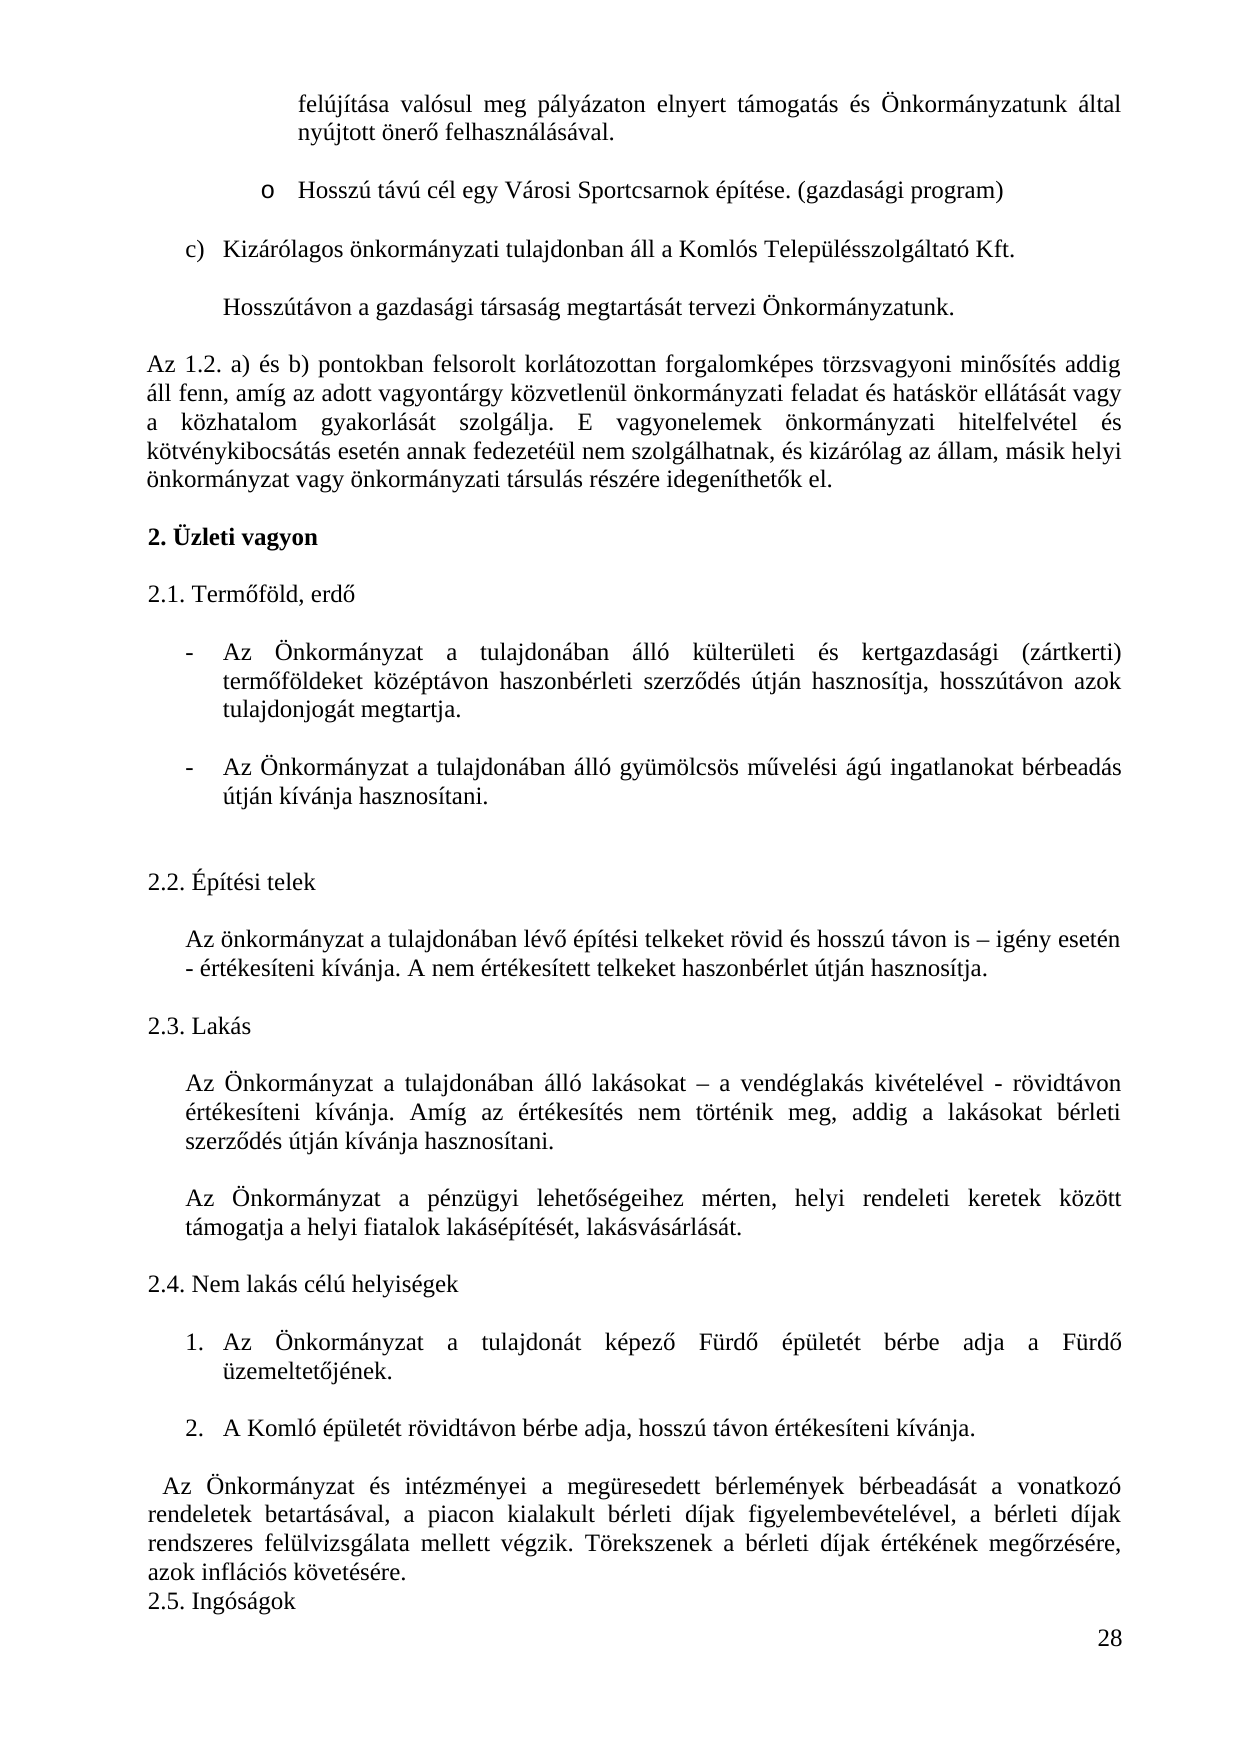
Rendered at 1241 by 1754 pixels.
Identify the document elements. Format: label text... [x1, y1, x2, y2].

text 2.1. Termőföld, erdő [148, 579, 1122, 608]
text Az Önkormányzat a pénzügyi lehetőségeihez mérten, helyi rendeleti keretek között támogatja a helyi fiatalok lakásépítését, lakásvásárlását. [185, 1183, 1122, 1241]
text 2.5. Ingóságok [148, 1586, 1122, 1614]
list Az Önkormányzat a tulajdonát képező Fürdő épületét bérbe adja a Fürdő üzemeltetőjének. [185, 1327, 1122, 1384]
text Hosszútávon a gazdasági társaság megtartását tervezi Önkormányzatunk. [223, 292, 1122, 321]
text 2.2. Építési telek [148, 867, 1122, 896]
text Az Önkormányzat és intézményei a megüresedett bérlemények bérbeadását a vonatkozó rendeletek betartásával, a piacon kialakult bérleti díjak figyelembevételével, a bérleti díjak rendszeres felülvizsgálata mellett végzik. Törekszenek a bérleti díjak értékének megőrzésére, azok inflációs követésére. [148, 1471, 1122, 1586]
list A Komló épületét rövidtávon bérbe adja, hosszú távon értékesíteni kívánja. [185, 1413, 1122, 1442]
text Az 1.2. a) és b) pontokban felsorolt korlátozottan forgalomképes törzsvagyoni minősítés addig áll fenn, amíg az adott vagyontárgy közvetlenül önkormányzati feladat és hatáskör ellátását vagy a közhatalom gyakorlását szolgálja. E vagyonelemek önkormányzati hitelfelvétel és kötvénykibocsátás esetén annak fedezetéül nem szolgálhatnak, és kizárólag az állam, másik helyi önkormányzat vagy önkormányzati társulás részére idegeníthetők el. [146, 349, 1122, 493]
text Az Önkormányzat a tulajdonában álló lakásokat – a vendéglakás kivételével - rövidtávon értékesíteni kívánja. Amíg az értékesítés nem történik meg, addig a lakásokat bérleti szerződés útján kívánja hasznosítani. [185, 1068, 1122, 1154]
text 2.3. Lakás [148, 1011, 1122, 1039]
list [260, 89, 1122, 146]
text 2. Üzleti vagyon [148, 522, 1122, 551]
list Az Önkormányzat a tulajdonában álló gyümölcsös művelési ágú ingatlanokat bérbeadás útján kívánja hasznosítani. [185, 752, 1122, 809]
list Hosszú távú cél egy Városi Sportcsarnok építése. (gazdasági program) [260, 175, 1122, 206]
list Az Önkormányzat a tulajdonában álló külterületi és kertgazdasági (zártkerti) termőföldeket középtávon haszonbérleti szerződés útján hasznosítja, hosszútávon azok tulajdonjogát megtartja. [185, 637, 1122, 723]
list Kizárólagos önkormányzati tulajdonban áll a Komlós Településszolgáltató Kft. [185, 234, 1122, 263]
text Az önkormányzat a tulajdonában lévő építési telkeket rövid és hosszú távon is – igény esetén - értékesíteni kívánja. A nem értékesített telkeket haszonbérlet útján hasznosítja. [185, 924, 1122, 982]
text 2.4. Nem lakás célú helyiségek [148, 1269, 1122, 1298]
